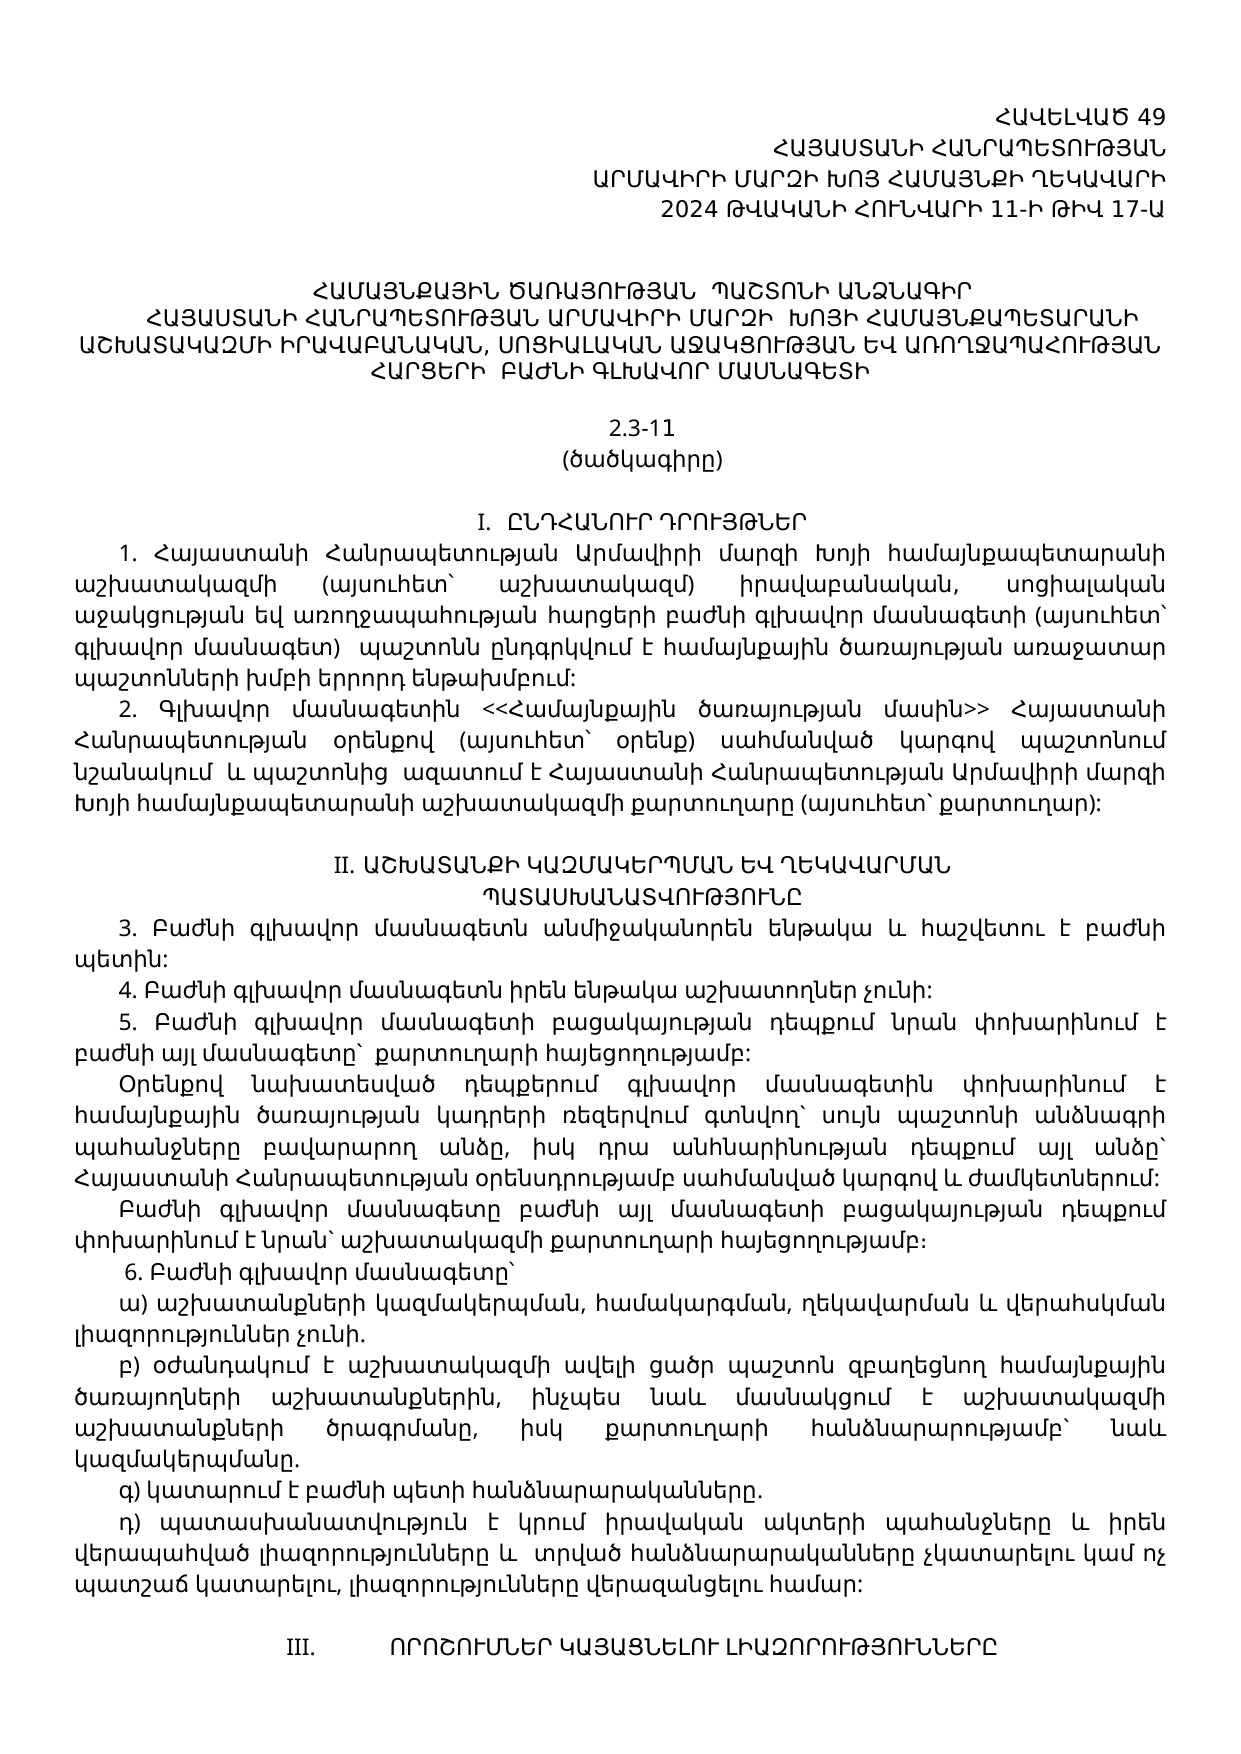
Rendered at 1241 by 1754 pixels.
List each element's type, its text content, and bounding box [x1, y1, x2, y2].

text ՊԱՏԱՍԽԱՆԱՏՎՈՒԹՅՈՒՆԸ [74, 881, 1166, 912]
text 2024 ԹՎԱԿԱՆԻ ՀՈՒՆՎԱՐԻ 11-Ի ԹԻՎ 17-Ա [74, 196, 1166, 223]
text 5. Բաժնի գլխավոր մասնագետի բացակայության դեպքում նրան փոխարինում է բաժնի այլ մասնագետը` քարտուղարի հայեցողությամբ: [74, 1006, 1166, 1068]
text ա) աշխատանքների կազմակերպման, համակարգման, ղեկավարման և վերահսկման լիազորություններ չունի. [74, 1287, 1166, 1349]
text ՀԱՎԵԼՎԱԾ 49 [74, 104, 1166, 131]
text բ) օժանդակում է աշխատակազմի ավելի ցածր պաշտոն զբաղեցնող համայնքային ծառայողների աշխատանքներին, ինչպես նաև մասնակցում է աշխատակազմի աշխատանքների ծրագրմանը, իսկ քարտուղարի հանձնարարությամբ` նաև կազմակերպմանը. [74, 1349, 1166, 1474]
text ԱՐՄԱՎԻՐԻ ՄԱՐԶԻ ԽՈՅ ՀԱՄԱՅՆՔԻ ՂԵԿԱՎԱՐԻ [74, 166, 1166, 192]
text 4. Բաժնի գլխավոր մասնագետն իրեն ենթակա աշխատողներ չունի: [74, 974, 1166, 1006]
text 2. Գլխավոր մասնագետին <<Համայնքային ծառայության մասին>> Հայաստանի Հանրապետության օրենքով (այսուհետ՝ օրենք) սահմանված կարգով պաշտոնում նշանակում և պաշտոնից ազատում է Հայաստանի Հանրապետության Արմավիրի մարզի Խոյի համայնքապետարանի աշխատակազմի քարտուղարը (այսուհետ` քարտուղար): [74, 693, 1166, 818]
text ՀԱՅԱՍՏԱՆԻ ՀԱՆՐԱՊԵՏՈՒԹՅԱՆ [74, 135, 1166, 162]
text (ծածկագիրը) [74, 443, 1166, 474]
text Օրենքով նախատեսված դեպքերում գլխավոր մասնագետին փոխարինում է համայնքային ծառայության կադրերի ռեզերվում գտնվող` սույն պաշտոնի անձնագրի պահանջները բավարարող անձը, իսկ դրա անհնարինության դեպքում այլ անձը` Հայաստանի Հանրապետության օրենսդրությամբ սահմանված կարգով և ժամկետներում: [74, 1068, 1166, 1193]
text 2.3-11 [74, 412, 1166, 443]
text Բաժնի գլխավոր մասնագետը բաժնի այլ մասնագետի բացակայության դեպքում փոխարինում է նրան` աշխատակազմի քարտուղարի հայեցողությամբ։ [74, 1193, 1166, 1256]
list ԸՆԴՀԱՆՈՒՐ ԴՐՈՒՅԹՆԵՐ [74, 506, 1166, 537]
text 1. Հայաստանի Հանրապետության Արմավիրի մարզի Խոյի համայնքապետարանի աշխատակազմի (այսուհետ՝ աշխատակազմ) իրավաբանական, սոցիալական աջակցության եվ առողջապահության հարցերի բաժնի գլխավոր մասնագետի (այսուհետ՝ գլխավոր մասնագետ) պաշտոնն ընդգրկվում է համայնքային ծառայության առաջատար պաշտոնների խմբի երրորդ ենթախմբում: [74, 537, 1166, 693]
list ՈՐՈՇՈՒՄՆԵՐ ԿԱՅԱՑՆԵԼՈՒ ԼԻԱԶՈՐՈՒԹՅՈՒՆՆԵՐԸ [74, 1631, 1166, 1662]
text 3. Բաժնի գլխավոր մասնագետն անմիջականորեն ենթակա և հաշվետու է բաժնի պետին: [74, 912, 1166, 974]
text դ) պատասխանատվություն է կրում իրավական ակտերի պահանջները և իրեն վերապահված լիազորությունները և տրված հանձնարարականները չկատարելու կամ ոչ պատշաճ կատարելու, լիազորությունները վերազանցելու համար: [74, 1506, 1166, 1599]
text 6. Բաժնի գլխավոր մասնագետը՝ [74, 1256, 1166, 1287]
text ՀԱՅԱՍՏԱՆԻ ՀԱՆՐԱՊԵՏՈՒԹՅԱՆ ԱՐՄԱՎԻՐԻ ՄԱՐԶԻ ԽՈՅԻ ՀԱՄԱՅՆՔԱՊԵՏԱՐԱՆԻ ԱՇԽԱՏԱԿԱԶՄԻ ԻՐԱՎԱԲԱՆԱԿԱՆ, ՍՈՑԻԱԼԱԿԱՆ ԱՋԱԿՑՈՒԹՅԱՆ ԵՎ ԱՌՈՂՋԱՊԱՀՈՒԹՅԱՆ ՀԱՐՑԵՐԻ ԲԱԺՆԻ ԳԼԽԱՎՈՐ ՄԱՍՆԱԳԵՏԻ [74, 305, 1166, 385]
text ՀԱՄԱՅՆՔԱՅԻՆ ԾԱՌԱՅՈՒԹՅԱՆ ՊԱՇՏՈՆԻ ԱՆՁՆԱԳԻՐ [74, 278, 1166, 305]
text գ) կատարում է բաժնի պետի հանձնարարականները. [74, 1474, 1166, 1506]
list ԱՇԽԱՏԱՆՔԻ ԿԱԶՄԱԿԵՐՊՄԱՆ ԵՎ ՂԵԿԱՎԱՐՄԱՆ [74, 849, 1166, 881]
